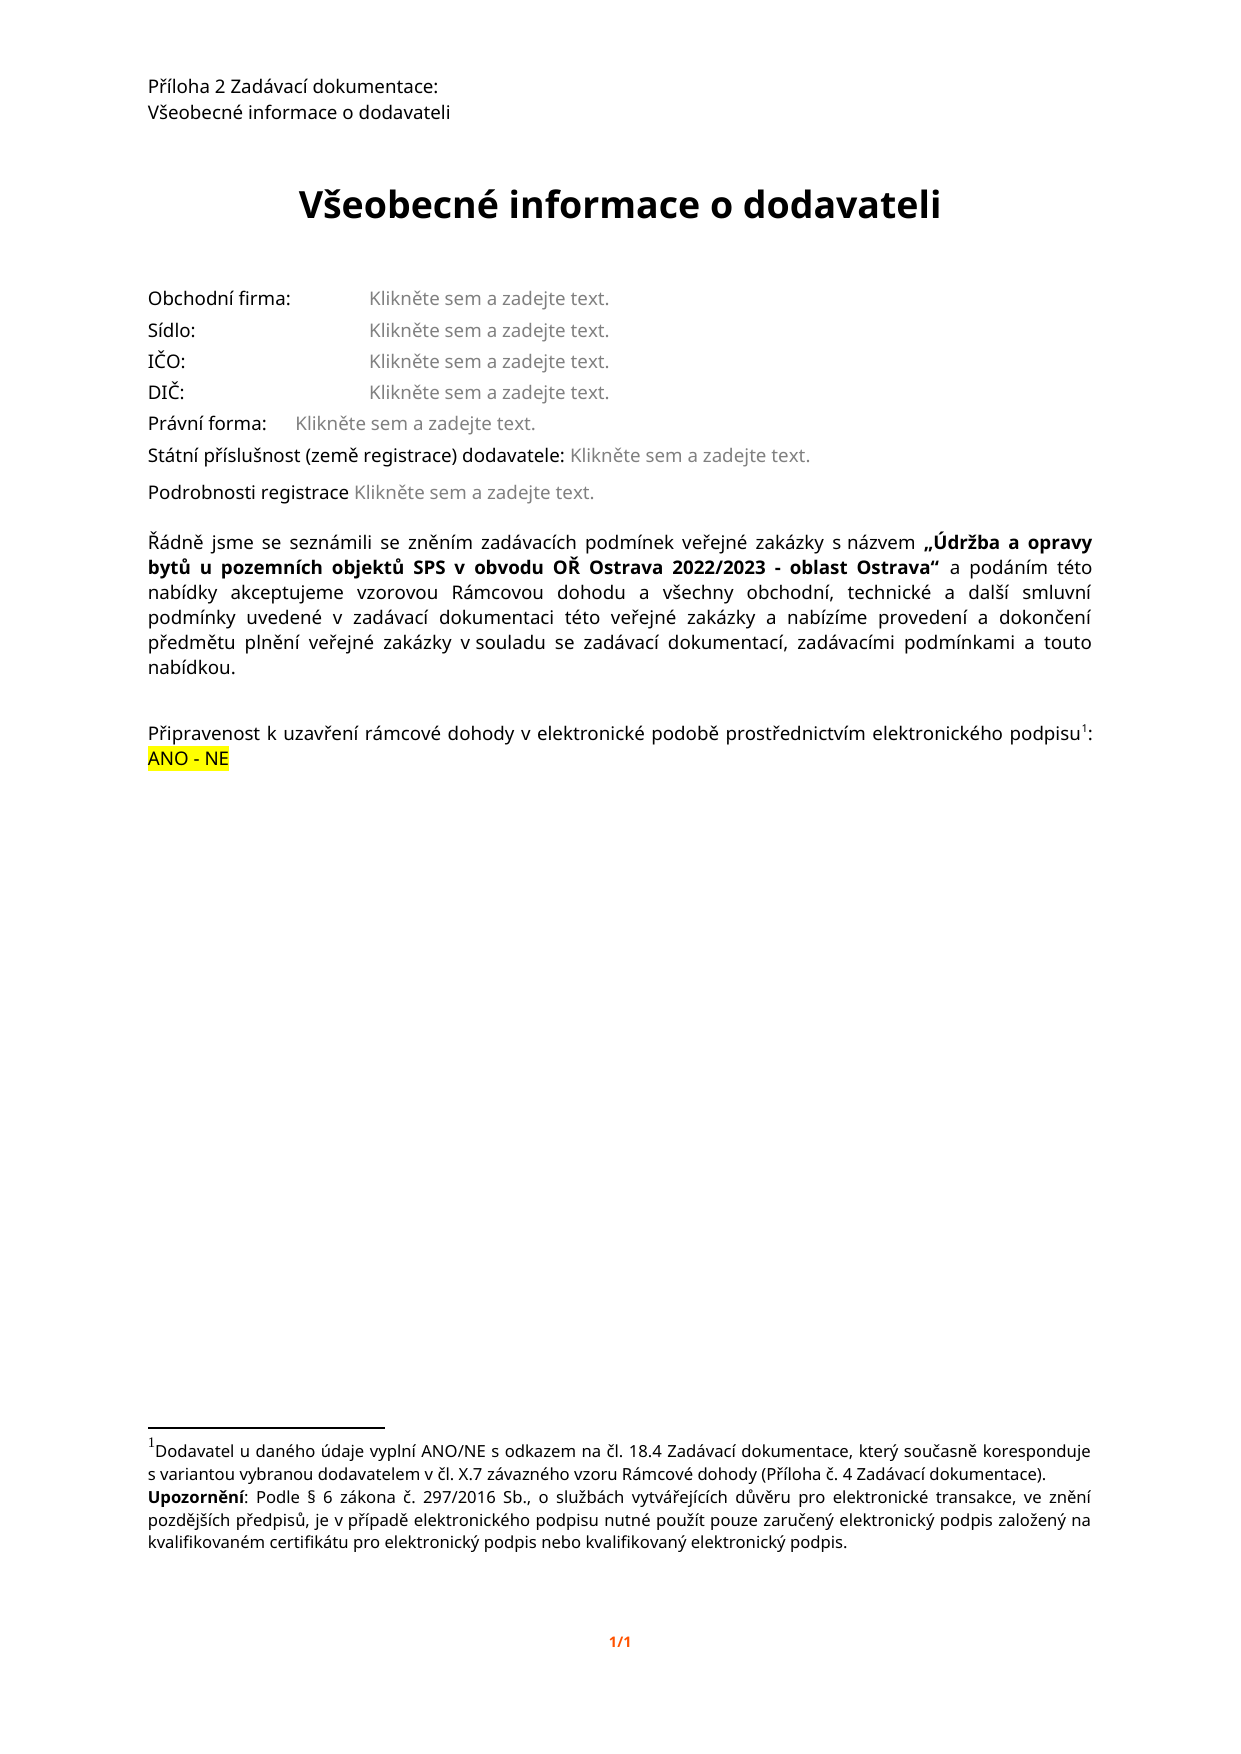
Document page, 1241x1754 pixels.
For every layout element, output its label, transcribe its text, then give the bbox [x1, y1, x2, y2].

text Právní forma: [148, 411, 1093, 436]
title Všeobecné informace o dodavateli [148, 178, 1093, 229]
text DIČ: [148, 379, 1093, 404]
text Řádně jsme se seznámili se zněním zadávacích podmínek veřejné zakázky s názvem „Údržba a opravy bytů u pozemních objektů SPS v obvodu OŘ Ostrava 2022/2023 - oblast Ostrava“ a podáním této nabídky akceptujeme vzorovou Rámcovou dohodu a všechny obchodní, technické a další smluvní podmínky uvedené v zadávací dokumentaci této veřejné zakázky a nabízíme provedení a dokončení předmětu plnění veřejné zakázky v souladu se zadávací dokumentací, zadávacími podmínkami a touto nabídkou. [148, 529, 1093, 679]
text Připravenost k uzavření rámcové dohody v elektronické podobě prostřednictvím elektronického podpisu: [148, 721, 1093, 771]
text Sídlo: [148, 317, 1093, 342]
text Státní příslušnost (země registrace) dodavatele: [148, 442, 1093, 467]
text IČO: [148, 348, 1093, 373]
text Podrobnosti registrace [148, 479, 1093, 504]
text Obchodní firma: [148, 286, 1093, 311]
